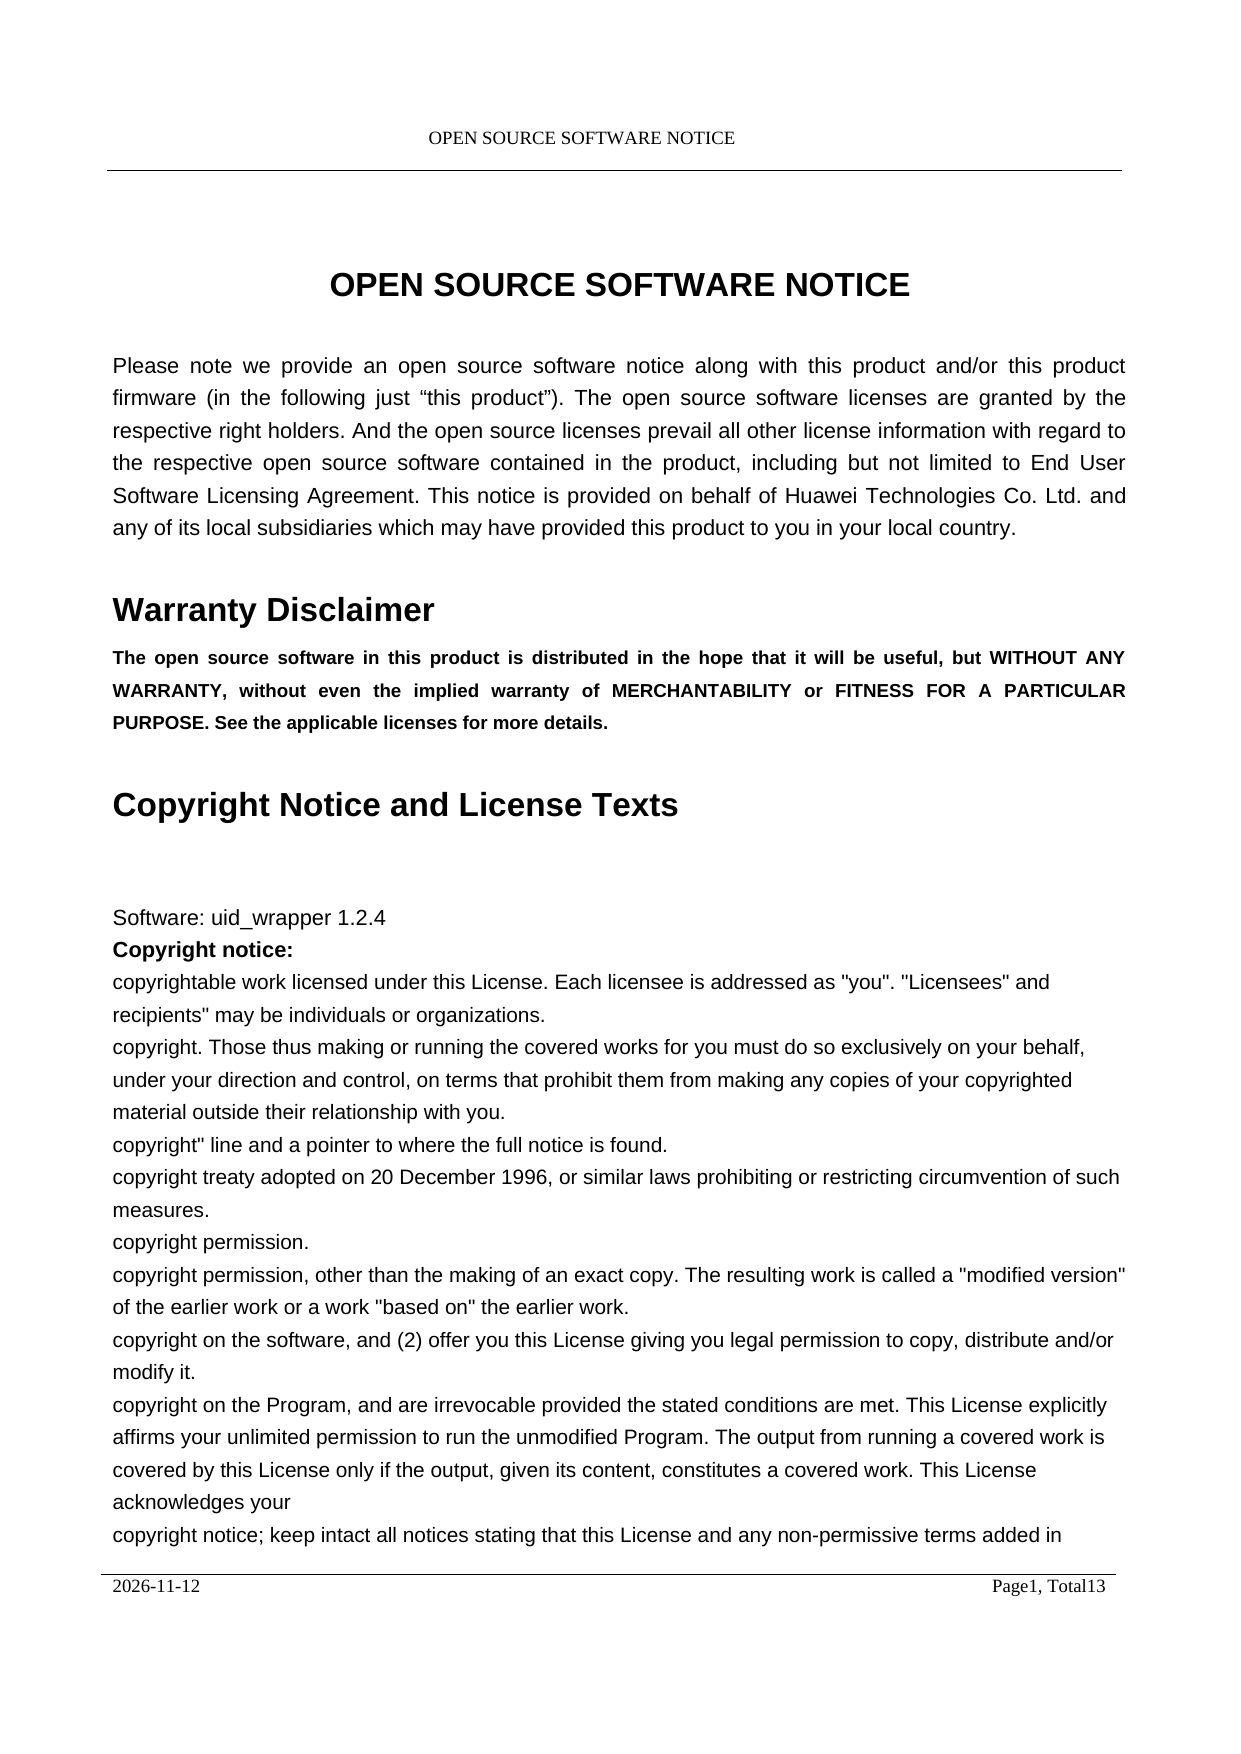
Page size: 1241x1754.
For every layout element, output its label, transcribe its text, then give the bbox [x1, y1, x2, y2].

text OPEN SOURCE SOFTWARE NOTICE [112, 251, 1128, 316]
text copyright. Those thus making or running the covered works for you must do so exclusively on your behalf, under your direction and control, on terms that prohibit them from making any copies of your copyrighted material outside their relationship with you. [112, 1031, 1128, 1128]
text copyrightable work licensed under this License. Each licensee is addressed as "you". "Licensees" and recipients" may be individuals or organizations. [112, 966, 1128, 1031]
text copyright permission. [112, 1226, 1128, 1258]
text copyright on the software, and (2) offer you this License giving you legal permission to copy, distribute and/or modify it. [112, 1323, 1128, 1388]
text copyright treaty adopted on 20 December 1996, or similar laws prohibiting or restricting circumvention of such measures. [112, 1161, 1128, 1226]
text The open source software in this product is distributed in the hope that it will be useful, but WITHOUT ANY WARRANTY, without even the implied warranty of MERCHANTABILITY or FITNESS FOR A PARTICULAR PURPOSE. See the applicable licenses for more details. [112, 641, 1128, 739]
text Warranty Disclaimer [112, 576, 1128, 641]
text Copyright Notice and License Texts [112, 771, 1128, 836]
text copyright permission, other than the making of an exact copy. The resulting work is called a "modified version" of the earlier work or a work "based on" the earlier work. [112, 1258, 1128, 1323]
text Software: uid_wrapper 1.2.4 [112, 901, 1128, 933]
text copyright on the Program, and are irrevocable provided the stated conditions are met. This License explicitly affirms your unlimited permission to run the unmodified Program. The output from running a covered work is covered by this License only if the output, given its content, constitutes a covered work. This License acknowledges your [112, 1388, 1128, 1518]
text copyright" line and a pointer to where the full notice is found. [112, 1128, 1128, 1161]
text Please note we provide an open source software notice along with this product and/or this product firmware (in the following just “this product”). The open source software licenses are granted by the respective right holders. And the open source licenses prevail all other license information with regard to the respective open source software contained in the product, including but not limited to End User Software Licensing Agreement. This notice is provided on behalf of Huawei Technologies Co. Ltd. and any of its local subsidiaries which may have provided this product to you in your local country. [112, 349, 1128, 544]
text Copyright notice: [112, 933, 1128, 966]
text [112, 1518, 1128, 1551]
